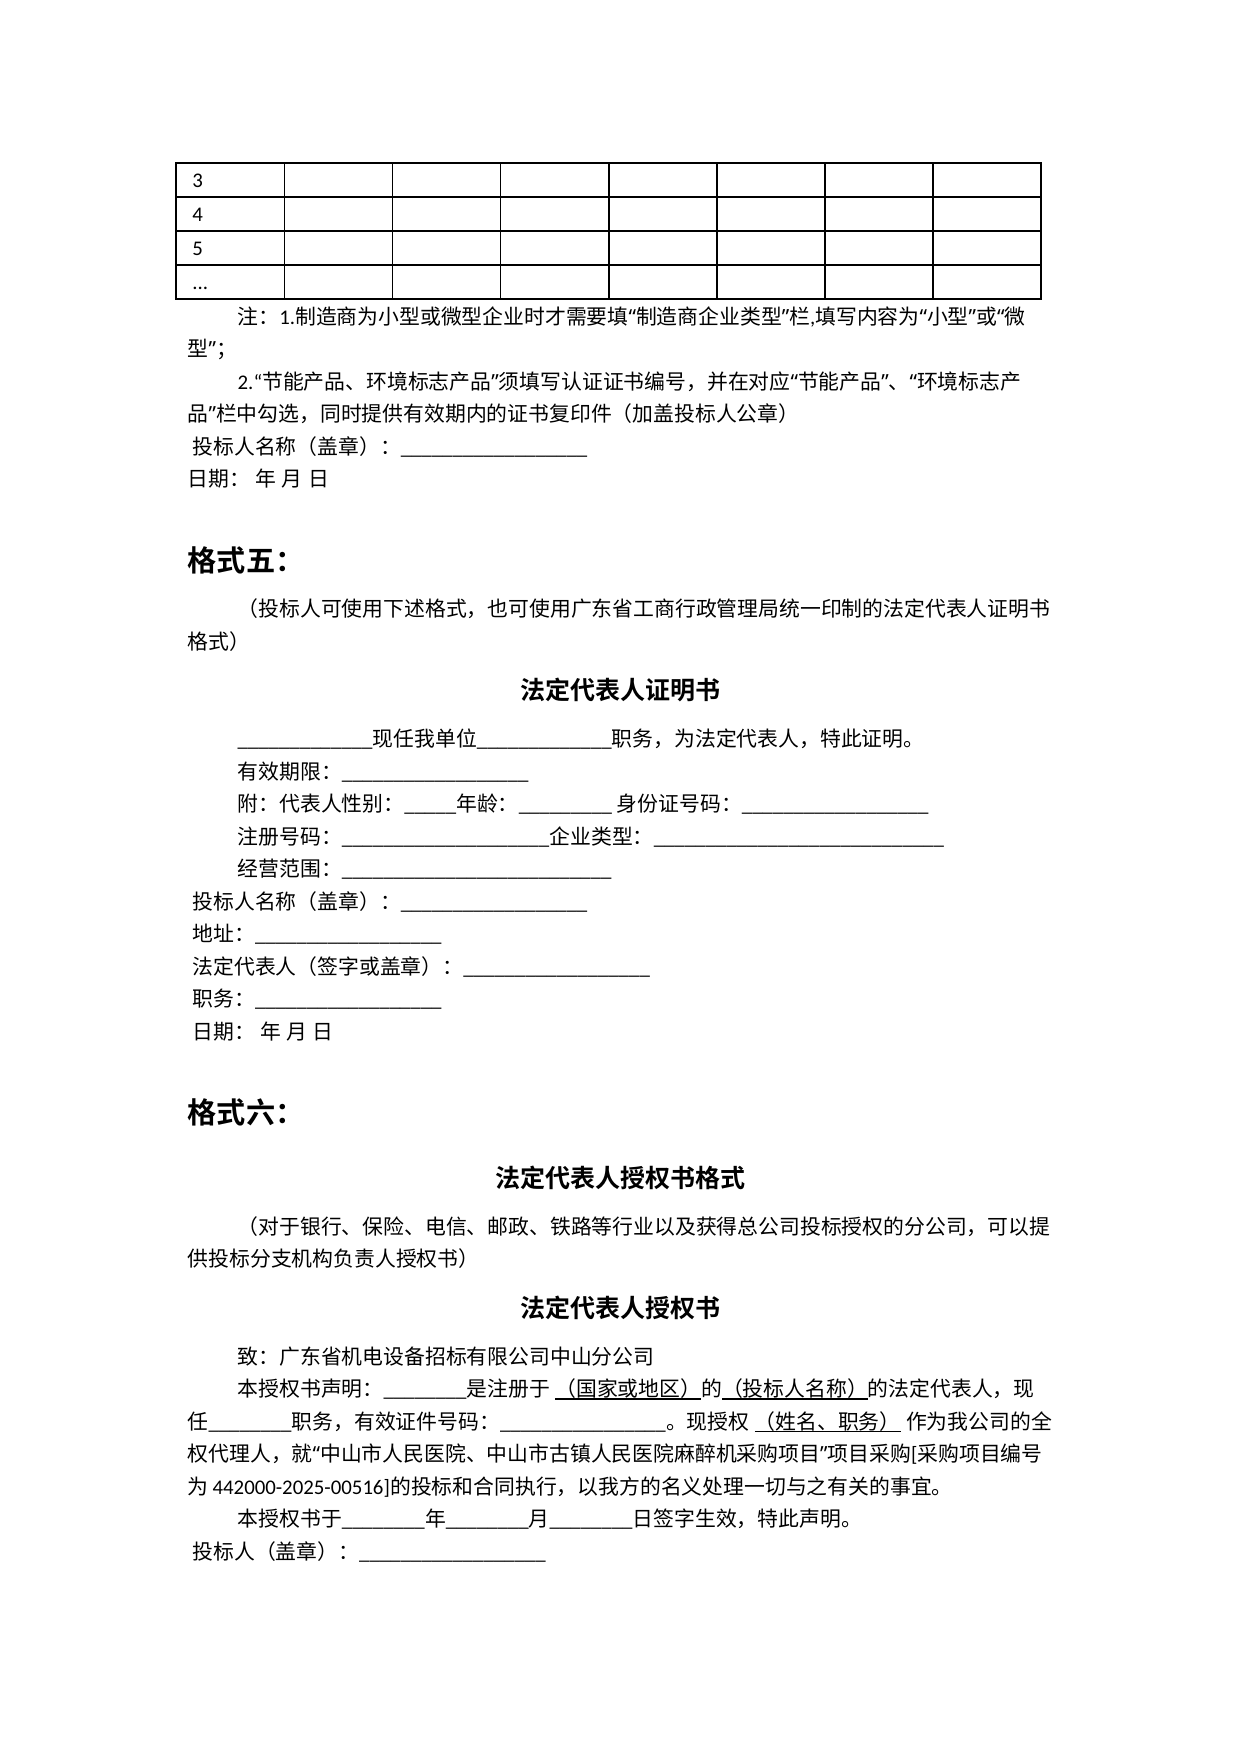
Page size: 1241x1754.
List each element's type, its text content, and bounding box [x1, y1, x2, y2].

table_cell [501, 198, 608, 230]
text 附：代表人性别：_____年龄：_________ 身份证号码：__________________ [187, 787, 1053, 820]
table_cell [718, 198, 824, 230]
table_cell [610, 232, 716, 264]
table_cell [285, 164, 392, 196]
text 地址：__________________ [187, 917, 1053, 950]
table_cell [934, 266, 1040, 298]
table_cell [501, 266, 608, 298]
table_cell [285, 266, 392, 298]
table_cell [393, 164, 500, 196]
text 经营范围：__________________________ [187, 852, 1053, 885]
table_cell [393, 198, 500, 230]
table_cell [718, 164, 824, 196]
table_cell [718, 266, 824, 298]
table_cell [610, 164, 716, 196]
table_cell [934, 232, 1040, 264]
text 格式六： [187, 1080, 1053, 1145]
table_cell [610, 266, 716, 298]
text 法定代表人授权书 [187, 1275, 1053, 1340]
text 日期： 年 月 日 [187, 1015, 1053, 1047]
table_cell [610, 198, 716, 230]
text 法定代表人授权书格式 [187, 1145, 1053, 1210]
text 格式五： [187, 527, 1053, 592]
table_cell 5 [177, 232, 284, 264]
text 日期： 年 月 日 [187, 462, 1053, 495]
text （投标人可使用下述格式，也可使用广东省工商行政管理局统一印制的法定代表人证明书格式） [187, 592, 1053, 657]
table_cell 3 [177, 164, 284, 196]
text 法定代表人（签字或盖章）：__________________ [187, 950, 1053, 982]
table_cell [718, 232, 824, 264]
text 投标人名称（盖章）：__________________ [187, 430, 1053, 462]
text 有效期限：__________________ [187, 755, 1053, 787]
table_cell [285, 232, 392, 264]
text 职务：__________________ [187, 982, 1053, 1015]
table_cell [501, 232, 608, 264]
table_cell [826, 232, 932, 264]
text 2.“节能产品、环境标志产品”须填写认证证书编号，并在对应“节能产品”、“环境标志产品”栏中勾选，同时提供有效期内的证书复印件（加盖投标人公章） [187, 365, 1053, 430]
text 本授权书声明：________是注册于 （国家或地区）的（投标人名称）的法定代表人，现任________职务，有效证件号码：________________。现授权 （姓名、职务） 作为我公司的全权代理人，就“中山市人民医院、中山市古镇人民医院麻醉机采购项目”项目采购[采购项目编号为442000-2025-00516]的投标和合同执行，以我方的名义处理一切与之有关的事宜。 [187, 1372, 1053, 1502]
table_cell [826, 164, 932, 196]
text 投标人（盖章）：__________________ [187, 1535, 1053, 1567]
table_cell [393, 232, 500, 264]
table_cell [934, 198, 1040, 230]
table_cell [826, 198, 932, 230]
table_cell [934, 164, 1040, 196]
text 注：1.制造商为小型或微型企业时才需要填“制造商企业类型”栏,填写内容为“小型”或“微型”； [187, 300, 1053, 365]
table_cell 4 [177, 198, 284, 230]
text （对于银行、保险、电信、邮政、铁路等行业以及获得总公司投标授权的分公司，可以提供投标分支机构负责人授权书） [187, 1210, 1053, 1275]
table_cell [501, 164, 608, 196]
table_cell [826, 266, 932, 298]
table_cell [285, 198, 392, 230]
text 注册号码：____________________企业类型：____________________________ [187, 820, 1053, 852]
table_cell ... [177, 266, 284, 298]
text 本授权书于________年________月________日签字生效，特此声明。 [187, 1502, 1053, 1535]
text 致：广东省机电设备招标有限公司中山分公司 [187, 1340, 1053, 1372]
text 投标人名称（盖章）：__________________ [187, 885, 1053, 917]
text 法定代表人证明书 [187, 657, 1053, 722]
text _____________现任我单位_____________职务，为法定代表人，特此证明。 [187, 722, 1053, 755]
table_cell [393, 266, 500, 298]
